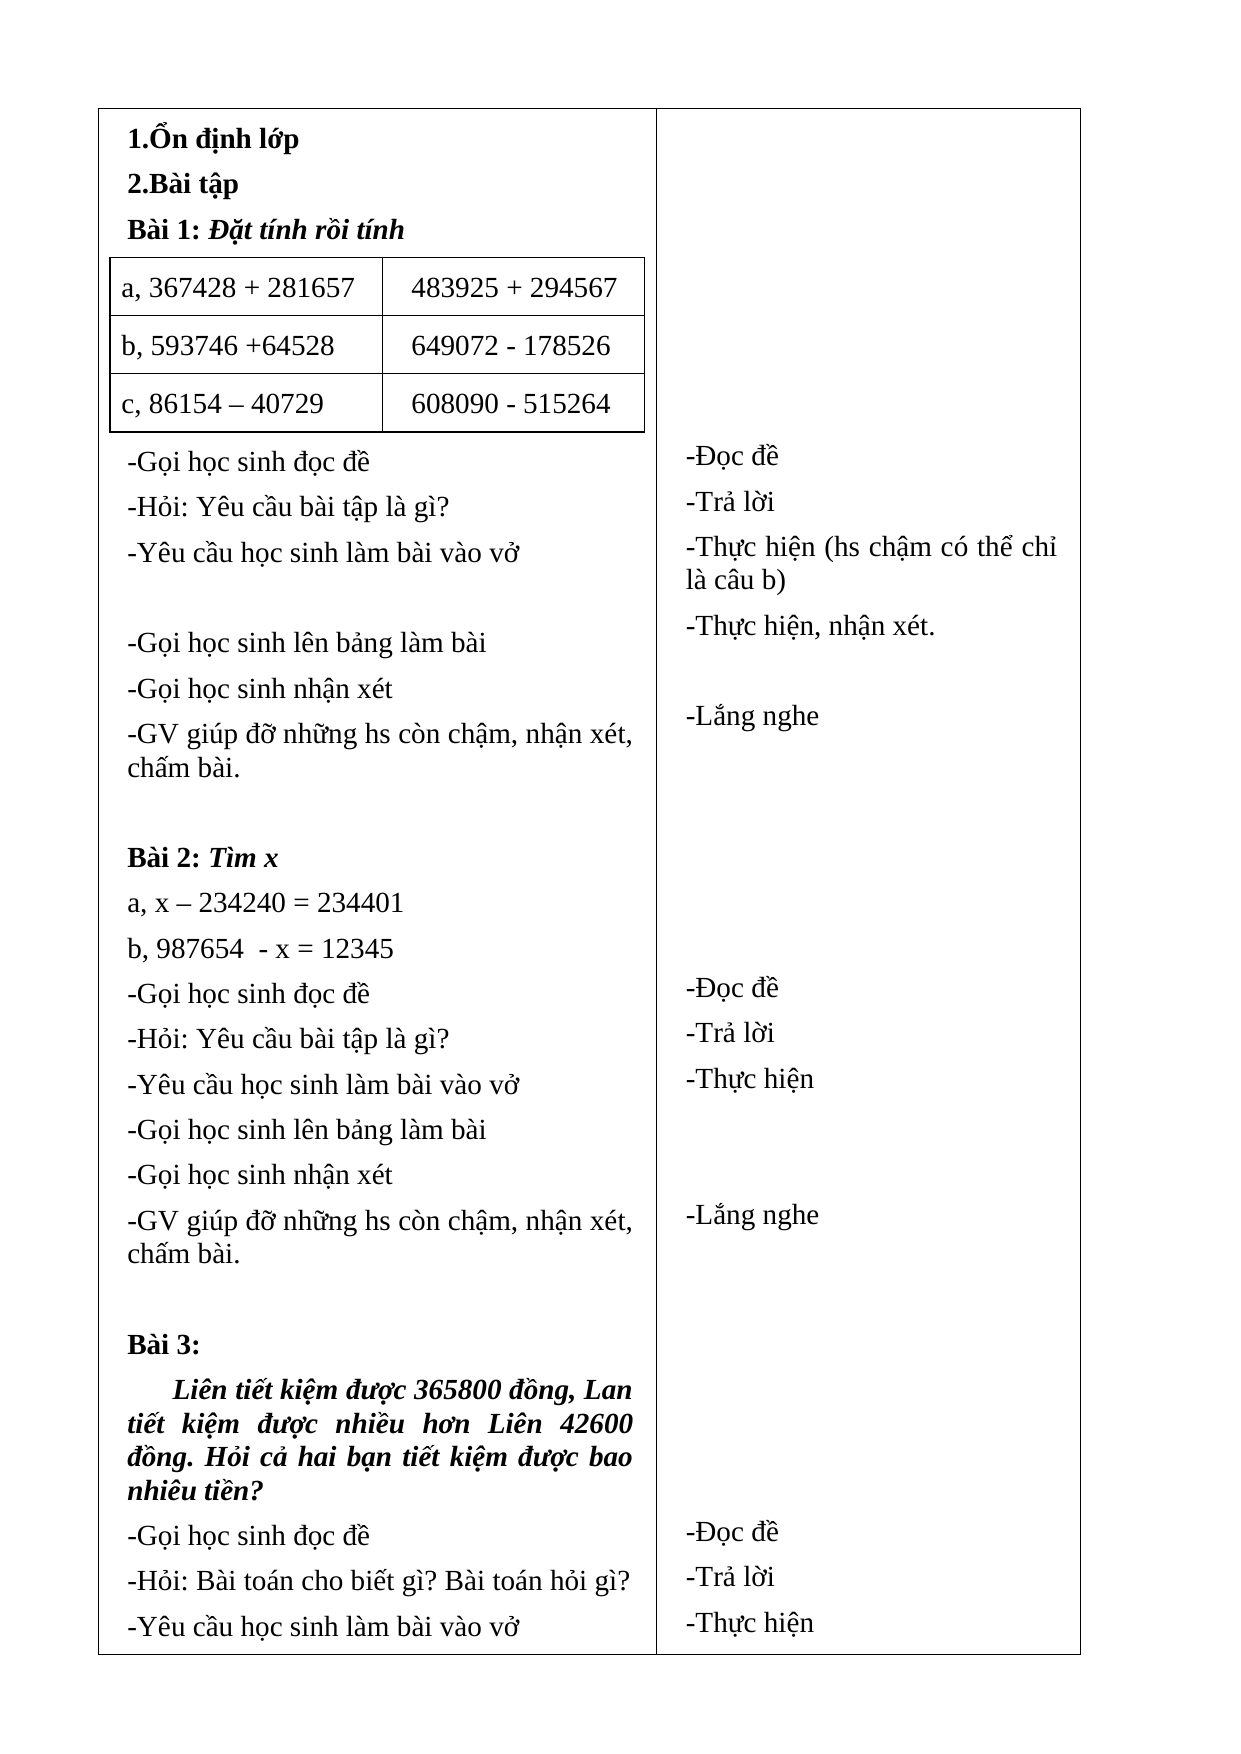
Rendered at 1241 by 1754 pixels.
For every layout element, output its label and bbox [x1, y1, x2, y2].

table_cell [657, 109, 1080, 1654]
table_cell [99, 109, 656, 1654]
